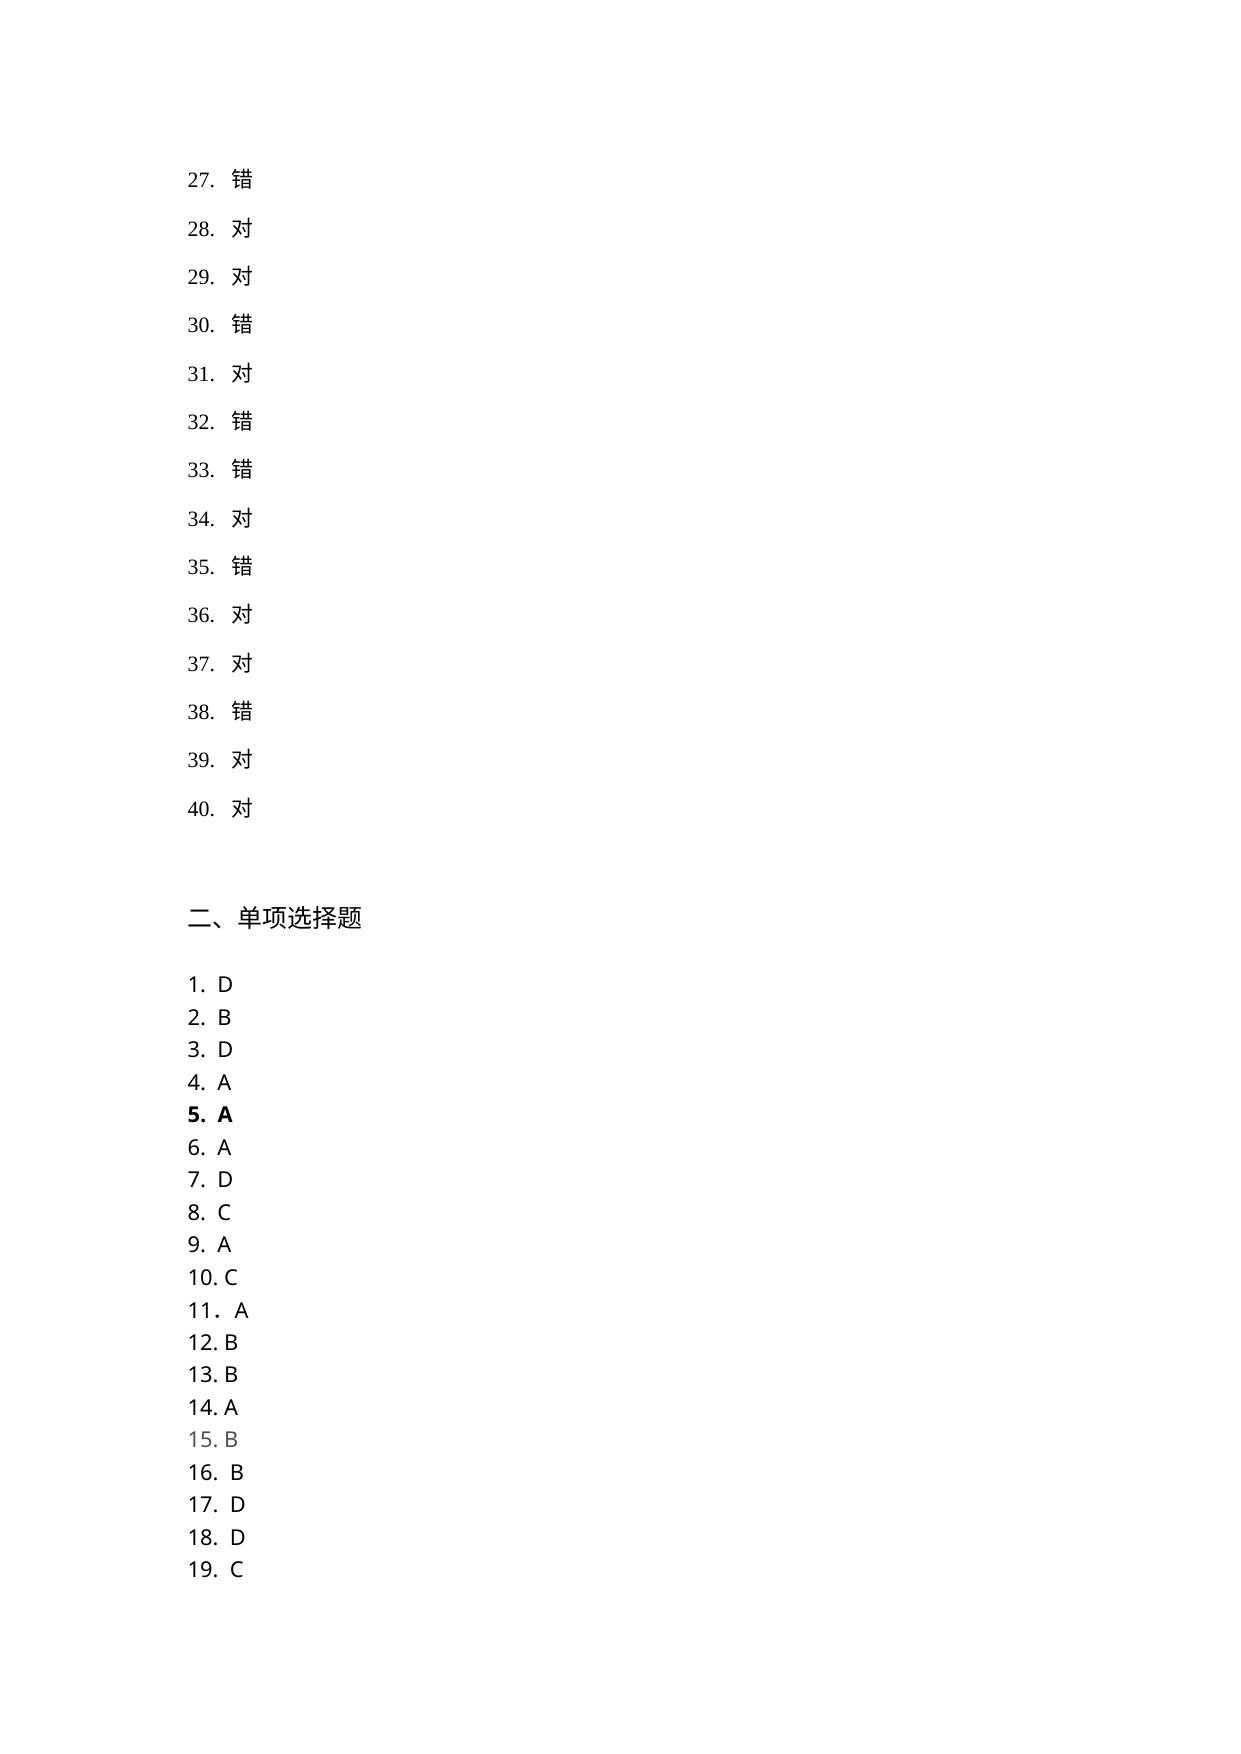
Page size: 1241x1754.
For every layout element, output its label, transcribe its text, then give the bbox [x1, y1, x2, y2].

text 10. C [187, 1260, 1053, 1293]
text 9. A [187, 1228, 1053, 1260]
text 13. B [187, 1358, 1053, 1390]
subtitle 二、单项选择题 [187, 884, 1031, 949]
list 对 [187, 210, 1053, 243]
text 12. B [187, 1325, 1053, 1358]
list 错 [187, 549, 1053, 581]
text 19. C [187, 1553, 1053, 1585]
list 对 [187, 790, 1053, 823]
list 错 [187, 162, 1053, 194]
list 错 [187, 694, 1053, 726]
text 14. A [187, 1390, 1053, 1423]
list 对 [187, 597, 1053, 629]
text 15. B [187, 1423, 1053, 1455]
text 16. B [187, 1455, 1053, 1488]
text 11．A [187, 1293, 1053, 1325]
text 1. D [187, 968, 1053, 1000]
list 错 [187, 307, 1053, 339]
list 错 [187, 452, 1053, 484]
list 对 [187, 259, 1053, 291]
text 3. D [187, 1033, 1053, 1065]
text 4. A [187, 1065, 1053, 1098]
list 对 [187, 355, 1053, 388]
text 8. C [187, 1195, 1053, 1228]
list 对 [187, 500, 1053, 533]
text 7. D [187, 1163, 1053, 1195]
text 17. D [187, 1488, 1053, 1520]
list 错 [187, 404, 1053, 436]
list 对 [187, 645, 1053, 678]
list 对 [187, 742, 1053, 774]
text 5. A [187, 1098, 1053, 1130]
text 6. A [187, 1130, 1053, 1163]
text 18. D [187, 1520, 1053, 1553]
text 2. B [187, 1000, 1053, 1033]
